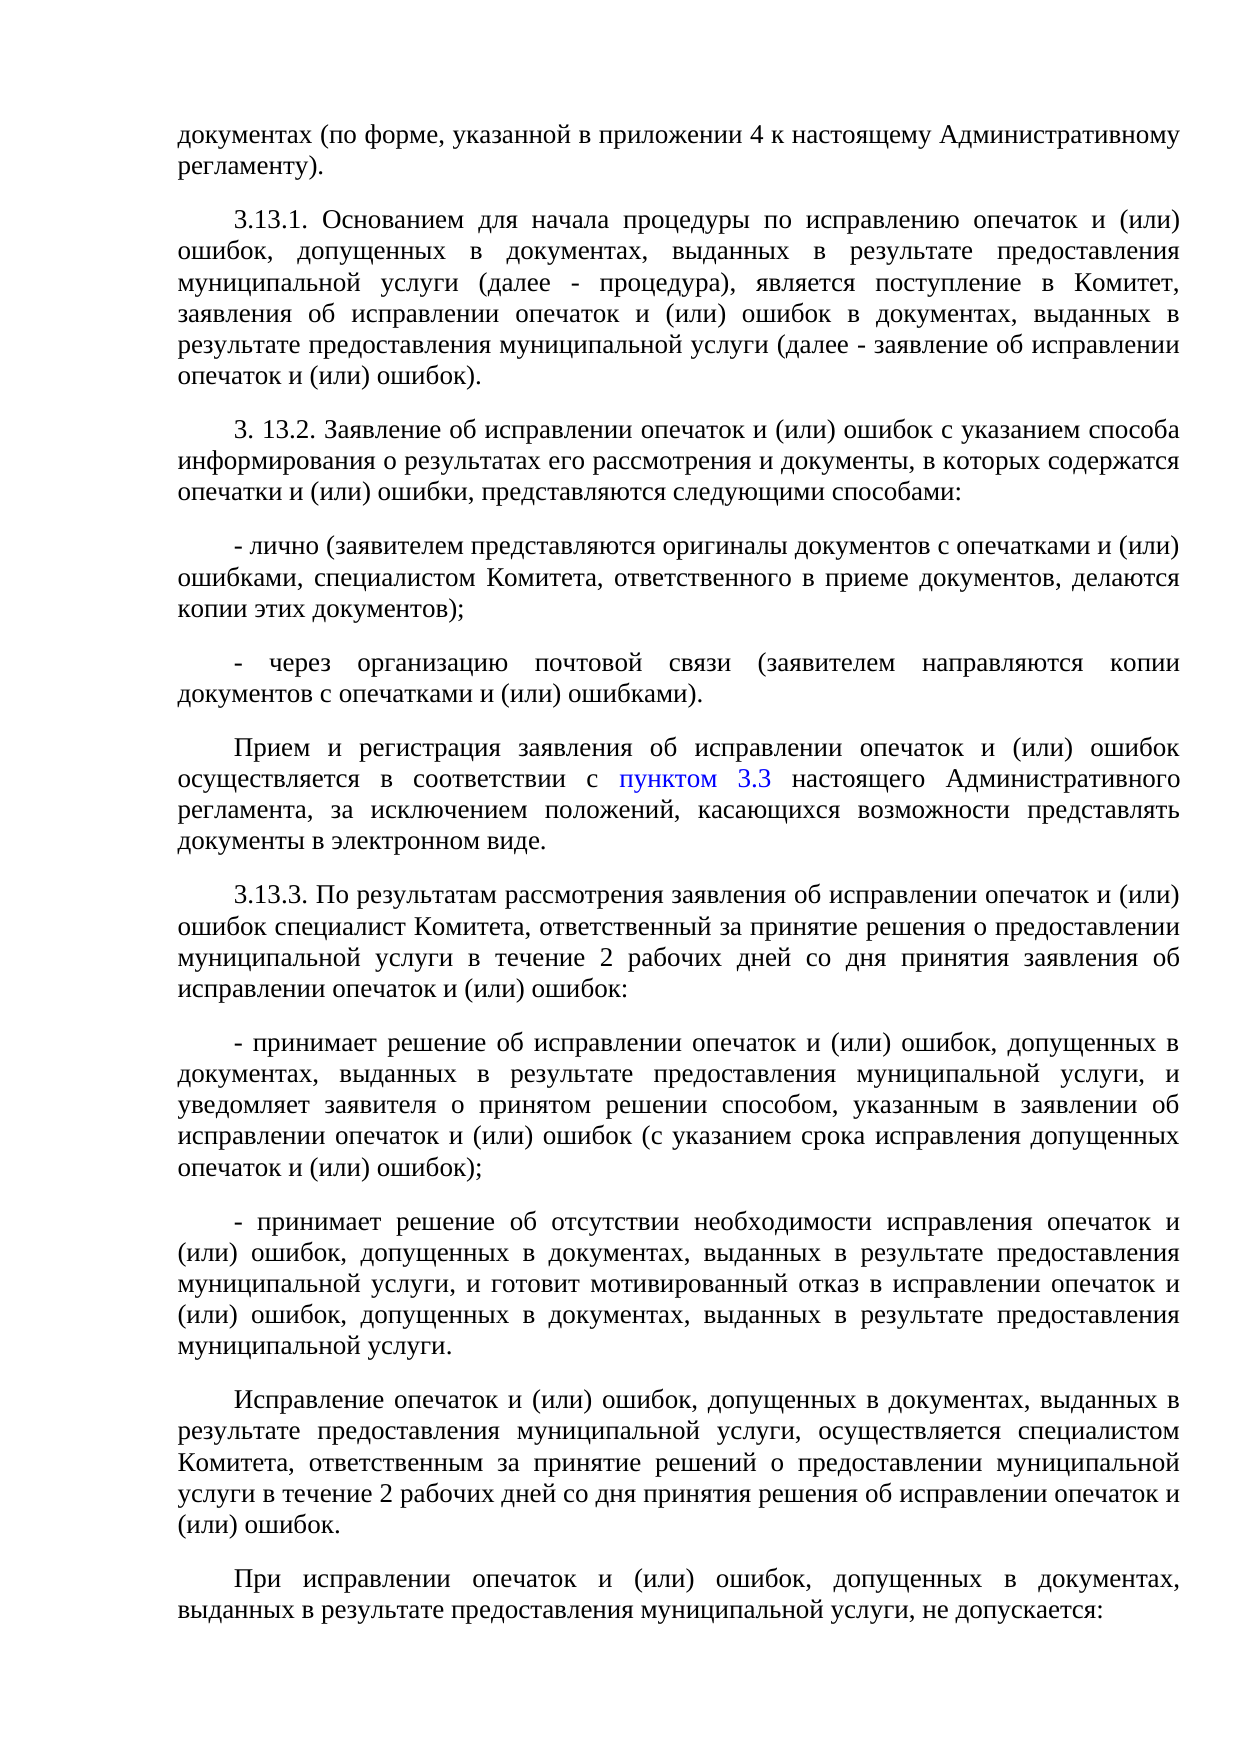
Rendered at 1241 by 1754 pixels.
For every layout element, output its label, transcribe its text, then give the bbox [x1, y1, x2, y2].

text - лично (заявителем представляются оригиналы документов с опечатками и (или) ошибками, специалистом Комитета, ответственного в приеме документов, делаются копии этих документов); [177, 529, 1181, 623]
text 3.13.3. По результатам рассмотрения заявления об исправлении опечаток и (или) ошибок специалист Комитета, ответственный за принятие решения о предоставлении муниципальной услуги в течение 2 рабочих дней со дня принятия заявления об исправлении опечаток и (или) ошибок: [177, 878, 1181, 1003]
text 3. 13.2. Заявление об исправлении опечаток и (или) ошибок с указанием способа информирования о результатах его рассмотрения и документы, в которых содержатся опечатки и (или) ошибки, представляются следующими способами: [177, 413, 1181, 507]
text 3.13.1. Основанием для начала процедуры по исправлению опечаток и (или) ошибок, допущенных в документах, выданных в результате предоставления муниципальной услуги (далее - процедура), является поступление в Комитет, заявления об исправлении опечаток и (или) ошибок в документах, выданных в результате предоставления муниципальной услуги (далее - заявление об исправлении опечаток и (или) ошибок). [177, 203, 1181, 390]
text Исправление опечаток и (или) ошибок, допущенных в документах, выданных в результате предоставления муниципальной услуги, осуществляется специалистом Комитета, ответственным за принятие решений о предоставлении муниципальной услуги в течение 2 рабочих дней со дня принятия решения об исправлении опечаток и (или) ошибок. [177, 1383, 1181, 1539]
text При исправлении опечаток и (или) ошибок, допущенных в документах, выданных в результате предоставления муниципальной услуги, не допускается: [177, 1562, 1181, 1624]
text - через организацию почтовой связи (заявителем направляются копии документов с опечатками и (или) ошибками). [177, 646, 1181, 708]
text - принимает решение об отсутствии необходимости исправления опечаток и (или) ошибок, допущенных в документах, выданных в результате предоставления муниципальной услуги, и готовит мотивированный отказ в исправлении опечаток и (или) ошибок, допущенных в документах, выданных в результате предоставления муниципальной услуги. [177, 1205, 1181, 1360]
text Прием и регистрация заявления об исправлении опечаток и (или) ошибок осуществляется в соответствии с пунктом 3.3 настоящего Административного регламента, за исключением положений, касающихся возможности представлять документы в электронном виде. [177, 731, 1181, 856]
text - принимает решение об исправлении опечаток и (или) ошибок, допущенных в документах, выданных в результате предоставления муниципальной услуги, и уведомляет заявителя о принятом решении способом, указанным в заявлении об исправлении опечаток и (или) ошибок (с указанием срока исправления допущенных опечаток и (или) ошибок); [177, 1026, 1181, 1182]
